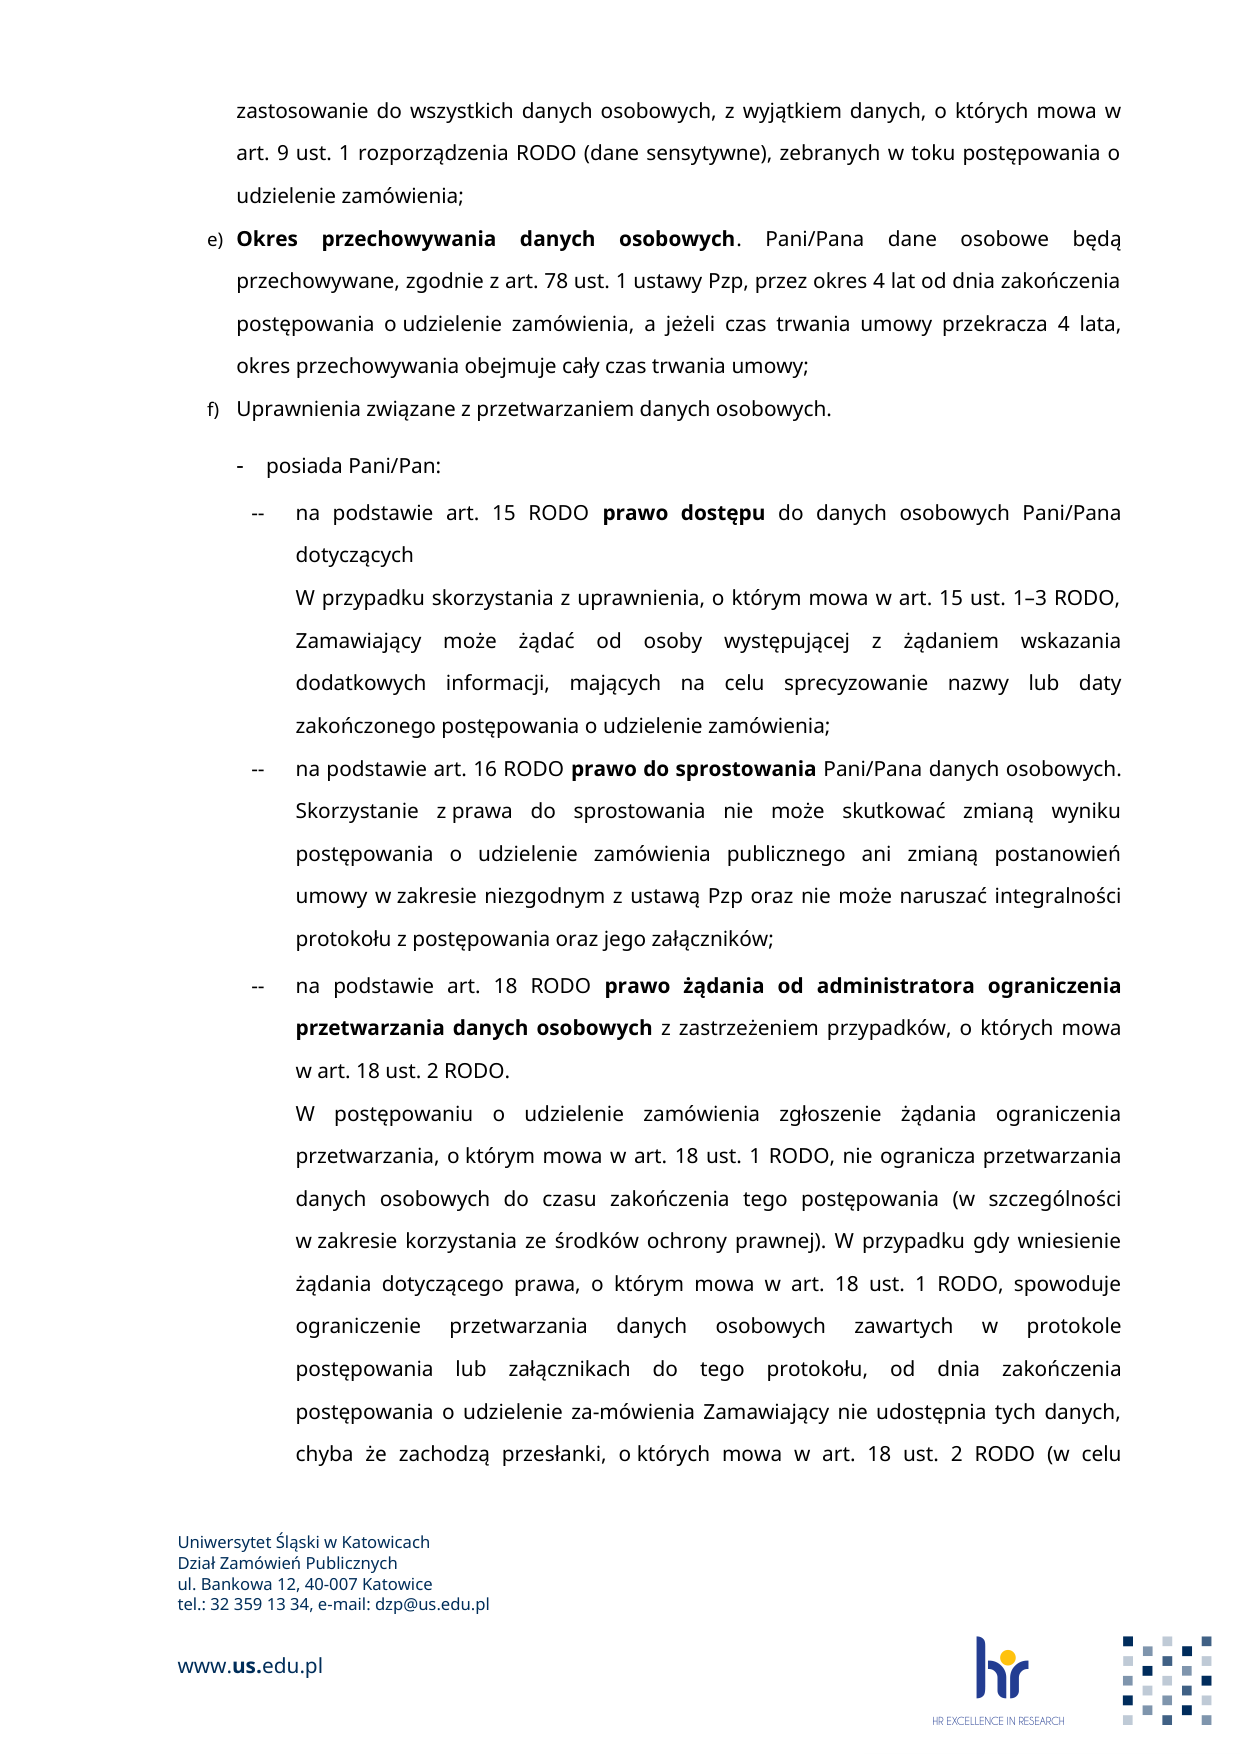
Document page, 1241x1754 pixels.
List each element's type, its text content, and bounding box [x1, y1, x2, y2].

list -- na podstawie art. 15 RODO prawo dostępu do danych osobowych Pani/Pana dotyczących [251, 498, 1122, 569]
text -- na podstawie art. 18 RODO prawo żądania od administratora ograniczenia przetwarzania danych osobowych z zastrzeżeniem przypadków, o których mowa w art. 18 ust. 2 RODO. [251, 971, 1122, 1084]
list W przypadku skorzystania z uprawnienia, o którym mowa w art. 15 ust. 1–3 RODO, Zamawiający może żądać od osoby występującej z żądaniem wskazania dodatkowych informacji, mających na celu sprecyzowanie nazwy lub daty zakończonego postępowania o udzielenie zamówienia; [295, 583, 1122, 739]
subtitle Uprawnienia związane z przetwarzaniem danych osobowych. [207, 394, 1122, 422]
list -- na podstawie art. 16 RODO prawo do sprostowania Pani/Pana danych osobowych. Skorzystanie z prawa do sprostowania nie może skutkować zmianą wyniku postępowania o udzielenie zamówienia publicznego ani zmianą postanowień umowy w zakresie niezgodnym z ustawą Pzp oraz nie może naruszać integralności protokołu z postępowania oraz jego załączników; [251, 754, 1122, 952]
subtitle Okres przechowywania danych osobowych. Pani/Pana dane osobowe będą przechowywane, zgodnie z art. 78 ust. 1 ustawy Pzp, przez okres 4 lat od dnia zakończenia postępowania o udzielenie zamówienia, a jeżeli czas trwania umowy przekracza 4 lata, okres przechowywania obejmuje cały czas trwania umowy; [207, 224, 1122, 380]
picture [863, 1509, 1240, 1754]
list posiada Pani/Pan: [236, 451, 1122, 480]
